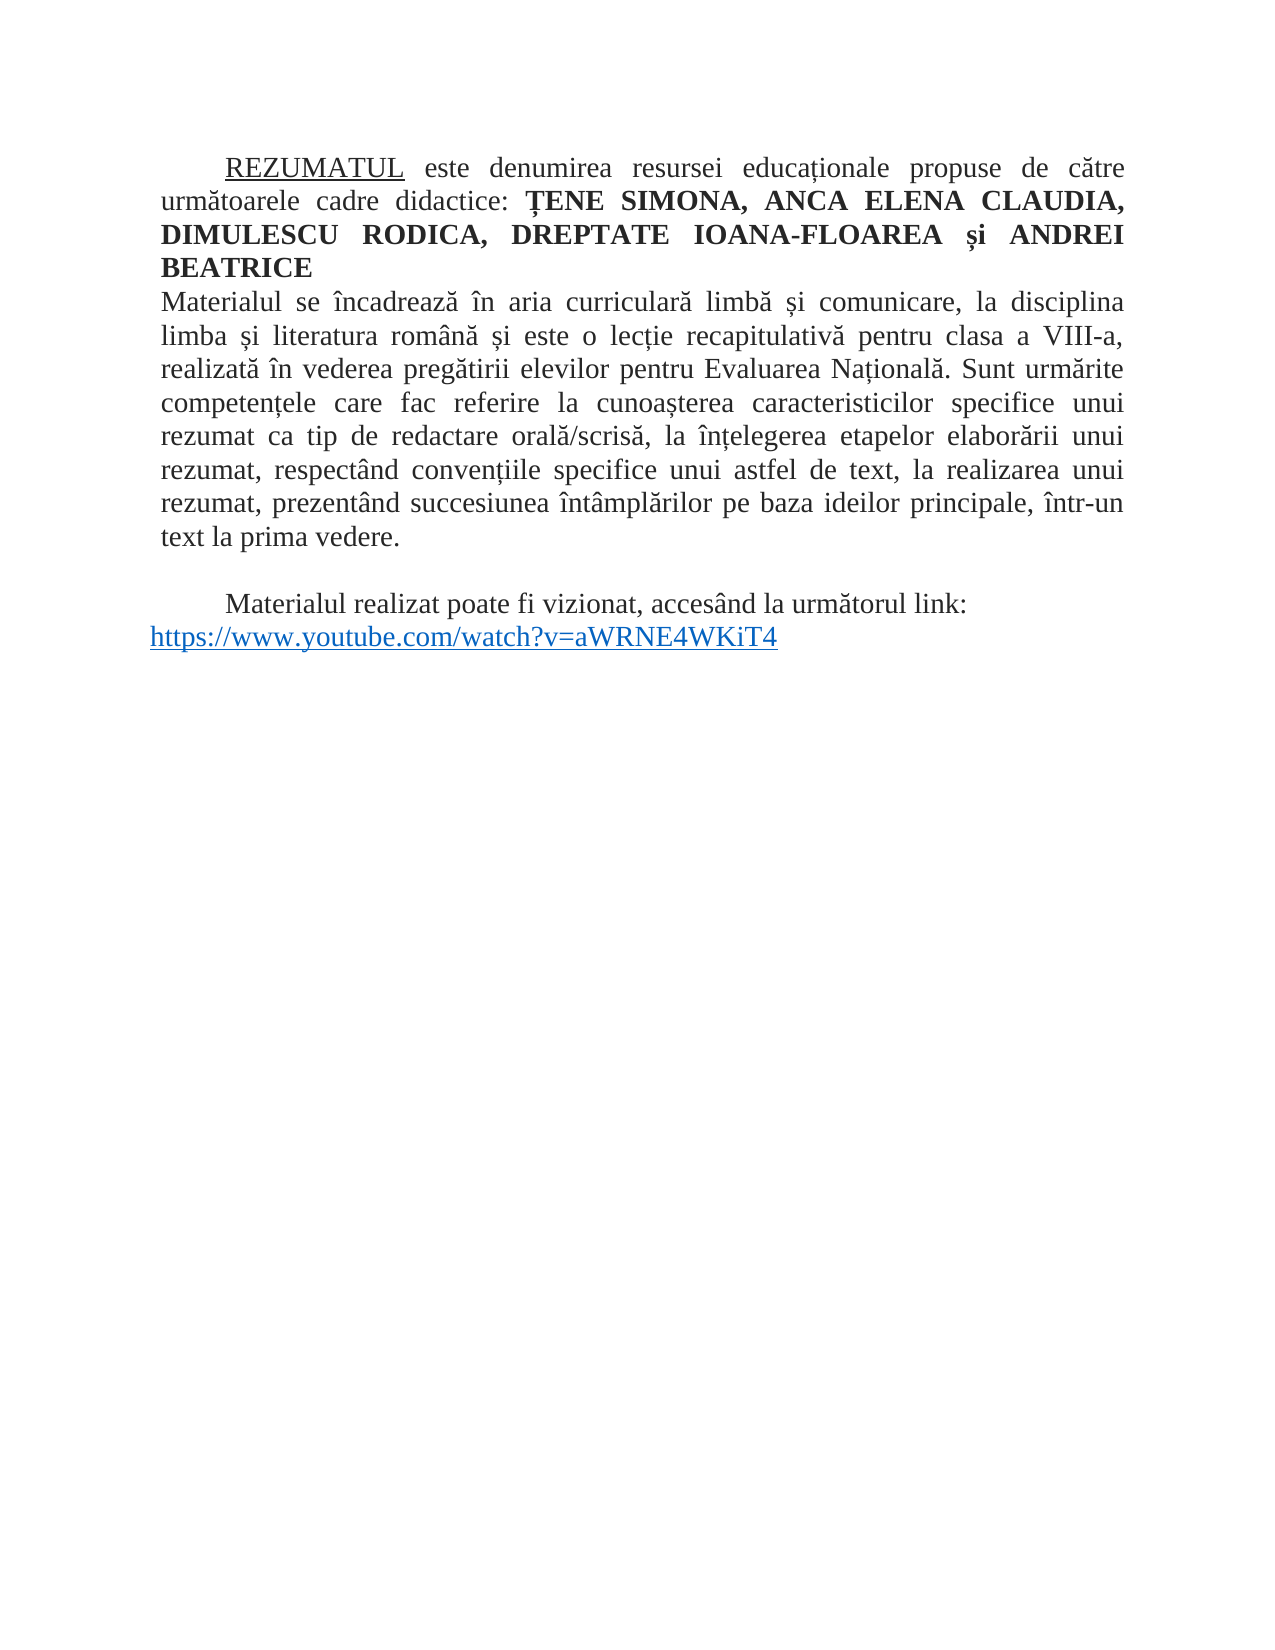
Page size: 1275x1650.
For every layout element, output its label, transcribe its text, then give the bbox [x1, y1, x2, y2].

text Materialul realizat poate fi vizionat, accesând la următorul link: [161, 586, 1125, 619]
text REZUMATUL este denumirea resursei educaționale propuse de către următoarele cadre didactice: ȚENE SIMONA, ANCA ELENA CLAUDIA, DIMULESCU RODICA, DREPTATE IOANA-FLOAREA și ANDREI BEATRICE [161, 150, 1125, 284]
text https://www.youtube.com/watch?v=aWRNE4WKiT4 [150, 619, 1125, 653]
text Materialul se încadrează în aria curriculară limbă și comunicare, la disciplina limba și literatura română și este o lecție recapitulativă pentru clasa a VIII-a, realizată în vederea pregătirii elevilor pentru Evaluarea Națională. Sunt urmărite competențele care fac referire la cunoașterea caracteristicilor specifice unui rezumat ca tip de redactare orală/scrisă, la înțelegerea etapelor elaborării unui rezumat, respectând convențiile specifice unui astfel de text, la realizarea unui rezumat, prezentând succesiunea întâmplărilor pe baza ideilor principale, într-un text la prima vedere. [161, 284, 1125, 552]
